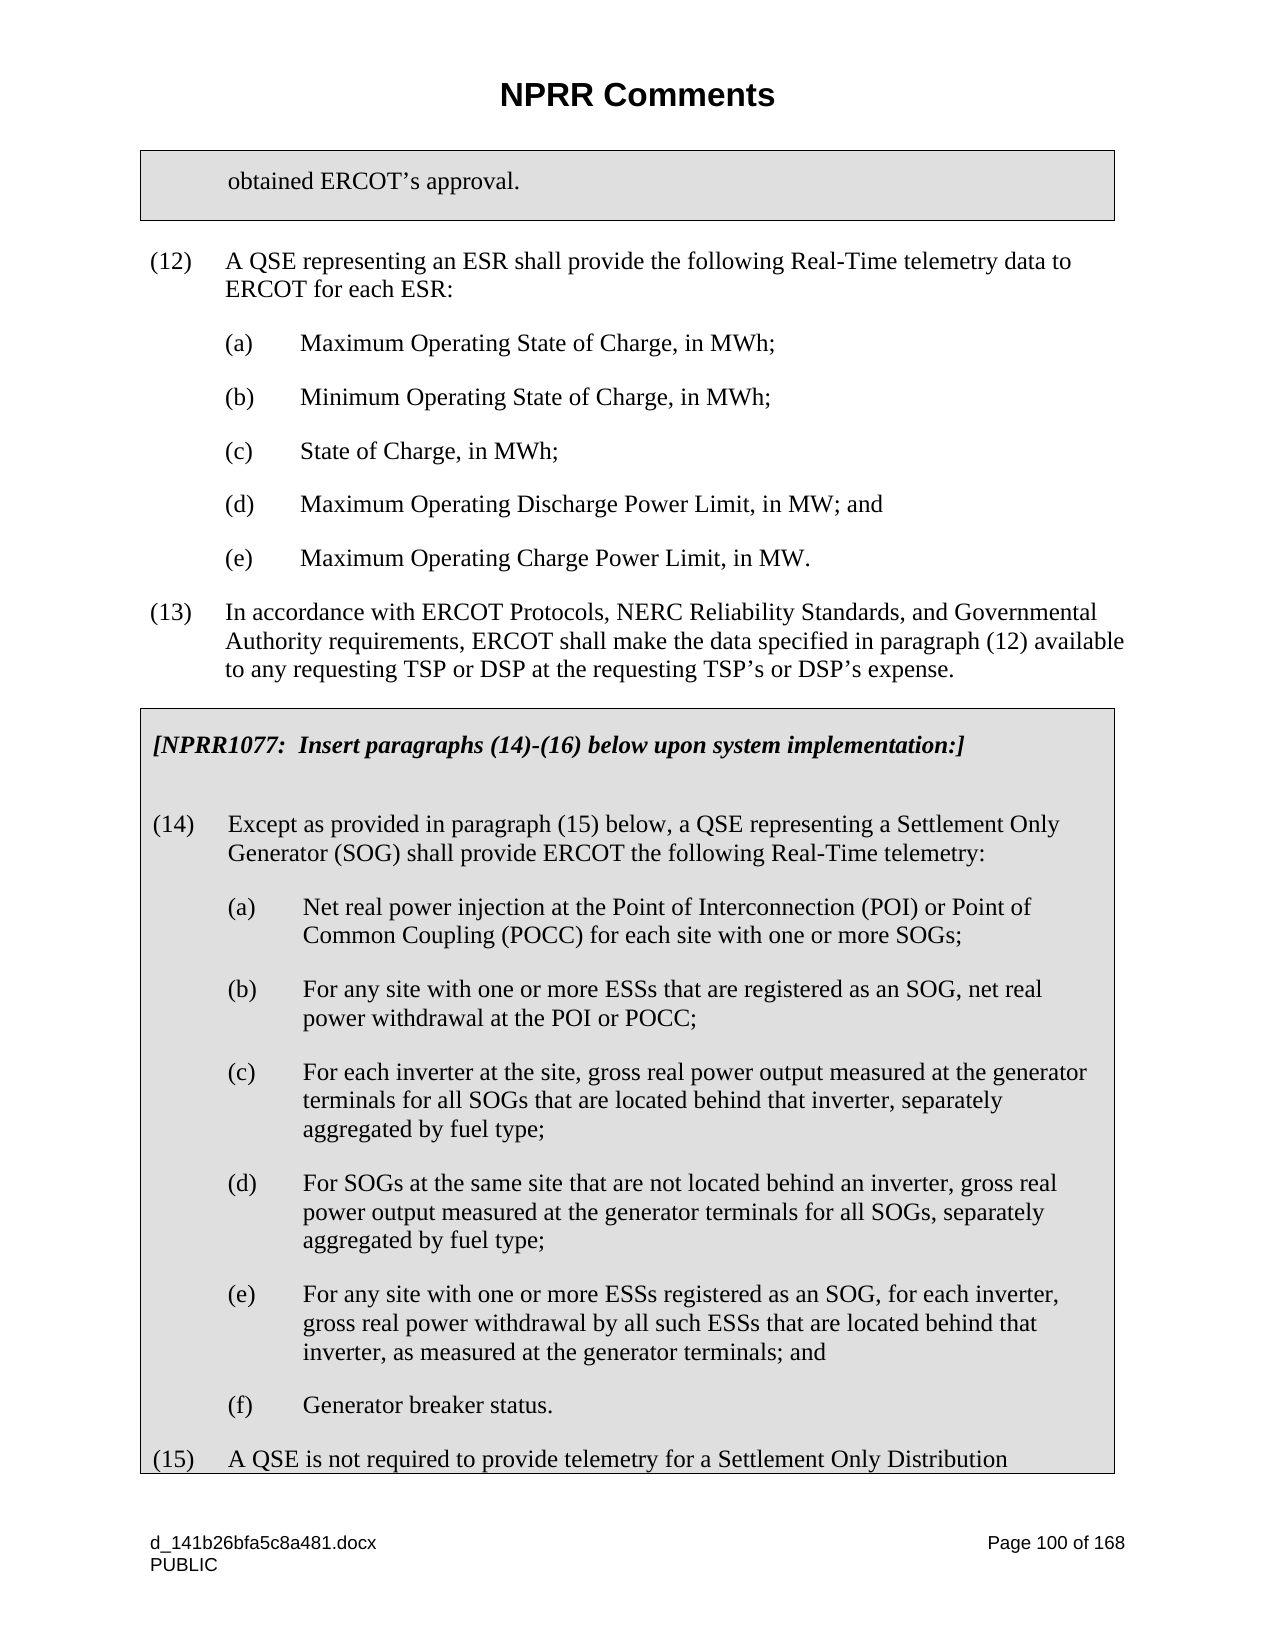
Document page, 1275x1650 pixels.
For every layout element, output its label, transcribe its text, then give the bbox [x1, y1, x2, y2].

text (a) Maximum Operating State of Charge, in MWh; [225, 328, 1125, 357]
text (d) Maximum Operating Discharge Power Limit, in MW; and [225, 489, 1125, 518]
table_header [141, 709, 1114, 1473]
text (12) A QSE representing an ESR shall provide the following Real-Time telemetry data to ERCOT for each ESR: [150, 246, 1125, 303]
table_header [141, 151, 1114, 220]
text (e) Maximum Operating Charge Power Limit, in MW. [225, 543, 1125, 572]
text (b) Minimum Operating State of Charge, in MWh; [225, 382, 1125, 411]
text (13) In accordance with ERCOT Protocols, NERC Reliability Standards, and Governmental Authority requirements, ERCOT shall make the data specified in paragraph (12) available to any requesting TSP or DSP at the requesting TSP’s or DSP’s expense. [150, 597, 1125, 683]
text (c) State of Charge, in MWh; [225, 436, 1125, 464]
